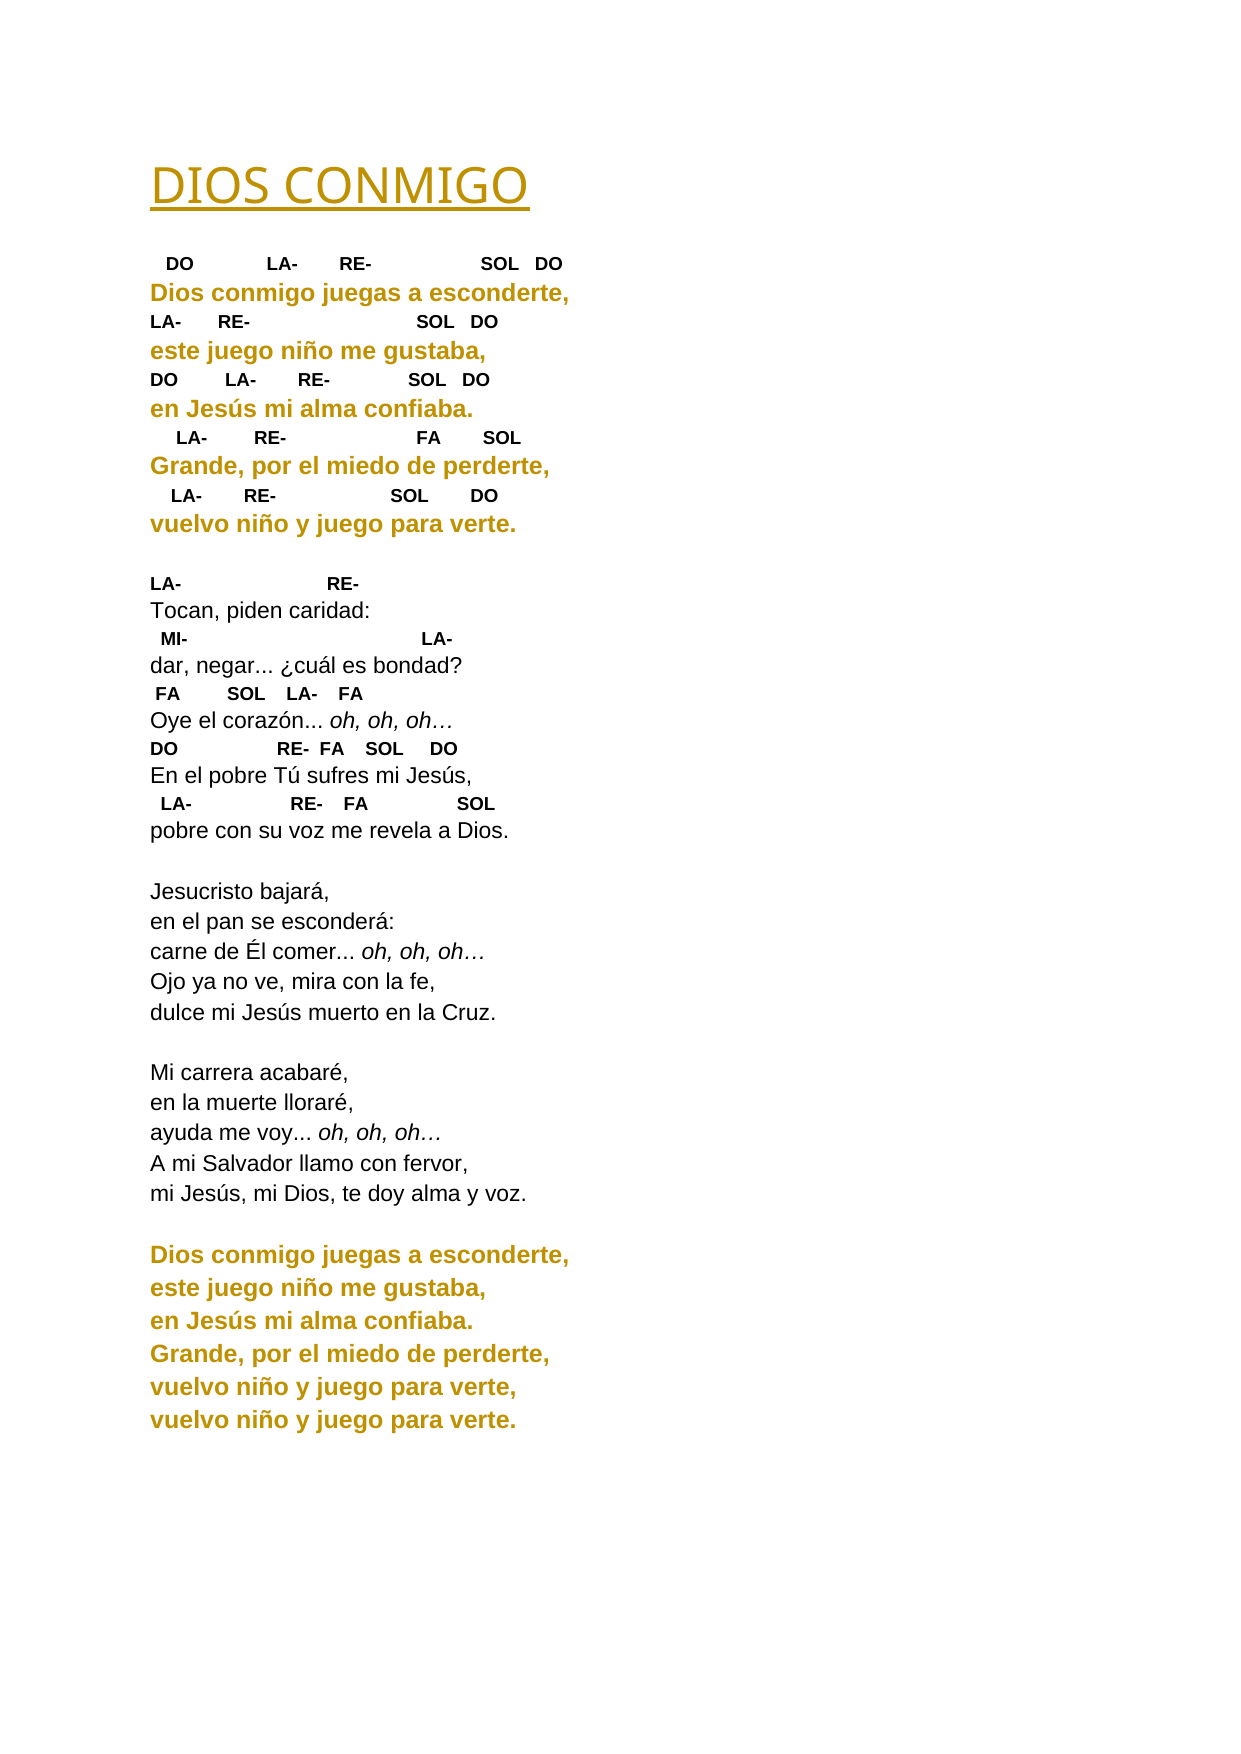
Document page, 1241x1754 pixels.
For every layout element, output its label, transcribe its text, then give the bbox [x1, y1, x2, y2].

text vuelvo niño y juego para verte, [150, 1372, 1090, 1401]
subtitle DO RE- FA SOL DO [150, 737, 1090, 759]
text Oye el corazón... oh, oh, oh… [150, 707, 1090, 733]
subtitle LA- RE- FA SOL [150, 792, 1090, 814]
text A mi Salvador llamo con fervor, [150, 1149, 1090, 1176]
text carne de Él comer... oh, oh, oh… [150, 938, 1090, 964]
subtitle LA- RE- [150, 572, 1090, 594]
text Grande, por el miedo de perderte, [150, 451, 1090, 480]
text este juego niño me gustaba, [150, 336, 1090, 364]
subtitle DO LA- RE- SOL DO [150, 369, 1090, 390]
text DIOS CONMIGO [150, 150, 1090, 218]
text vuelvo niño y juego para verte. [150, 509, 1090, 538]
text Dios conmigo juegas a esconderte, [150, 278, 1090, 307]
text en la muerte lloraré, [150, 1089, 1090, 1115]
subtitle LA- RE- SOL DO [150, 484, 1090, 506]
subtitle DO LA- RE- SOL DO [150, 253, 1090, 275]
text mi Jesús, mi Dios, te doy alma y voz. [150, 1180, 1090, 1206]
subtitle MI- LA- [150, 627, 1090, 649]
subtitle FA SOL LA- FA [150, 682, 1090, 704]
text vuelvo niño y juego para verte. [150, 1405, 1090, 1434]
text en Jesús mi alma confiaba. [150, 393, 1090, 422]
text Tocan, piden caridad: [150, 597, 1090, 623]
text Dios conmigo juegas a esconderte, [150, 1240, 1090, 1269]
text En el pobre Tú sufres mi Jesús, [150, 762, 1090, 788]
text en Jesús mi alma confiaba. [150, 1306, 1090, 1335]
subtitle LA- RE- FA SOL [150, 427, 1090, 448]
subtitle LA- RE- SOL DO [150, 311, 1090, 332]
text este juego niño me gustaba, [150, 1273, 1090, 1302]
text Ojo ya no ve, mira con la fe, [150, 968, 1090, 994]
text ayuda me voy... oh, oh, oh… [150, 1119, 1090, 1146]
text dulce mi Jesús muerto en la Cruz. [150, 998, 1090, 1025]
text pobre con su voz me revela a Dios. [150, 817, 1090, 843]
text Jesucristo bajará, [150, 878, 1090, 904]
text en el pan se esconderá: [150, 908, 1090, 934]
text dar, negar... ¿cuál es bondad? [150, 652, 1090, 678]
text Grande, por el miedo de perderte, [150, 1339, 1090, 1368]
text Mi carrera acabaré, [150, 1059, 1090, 1085]
